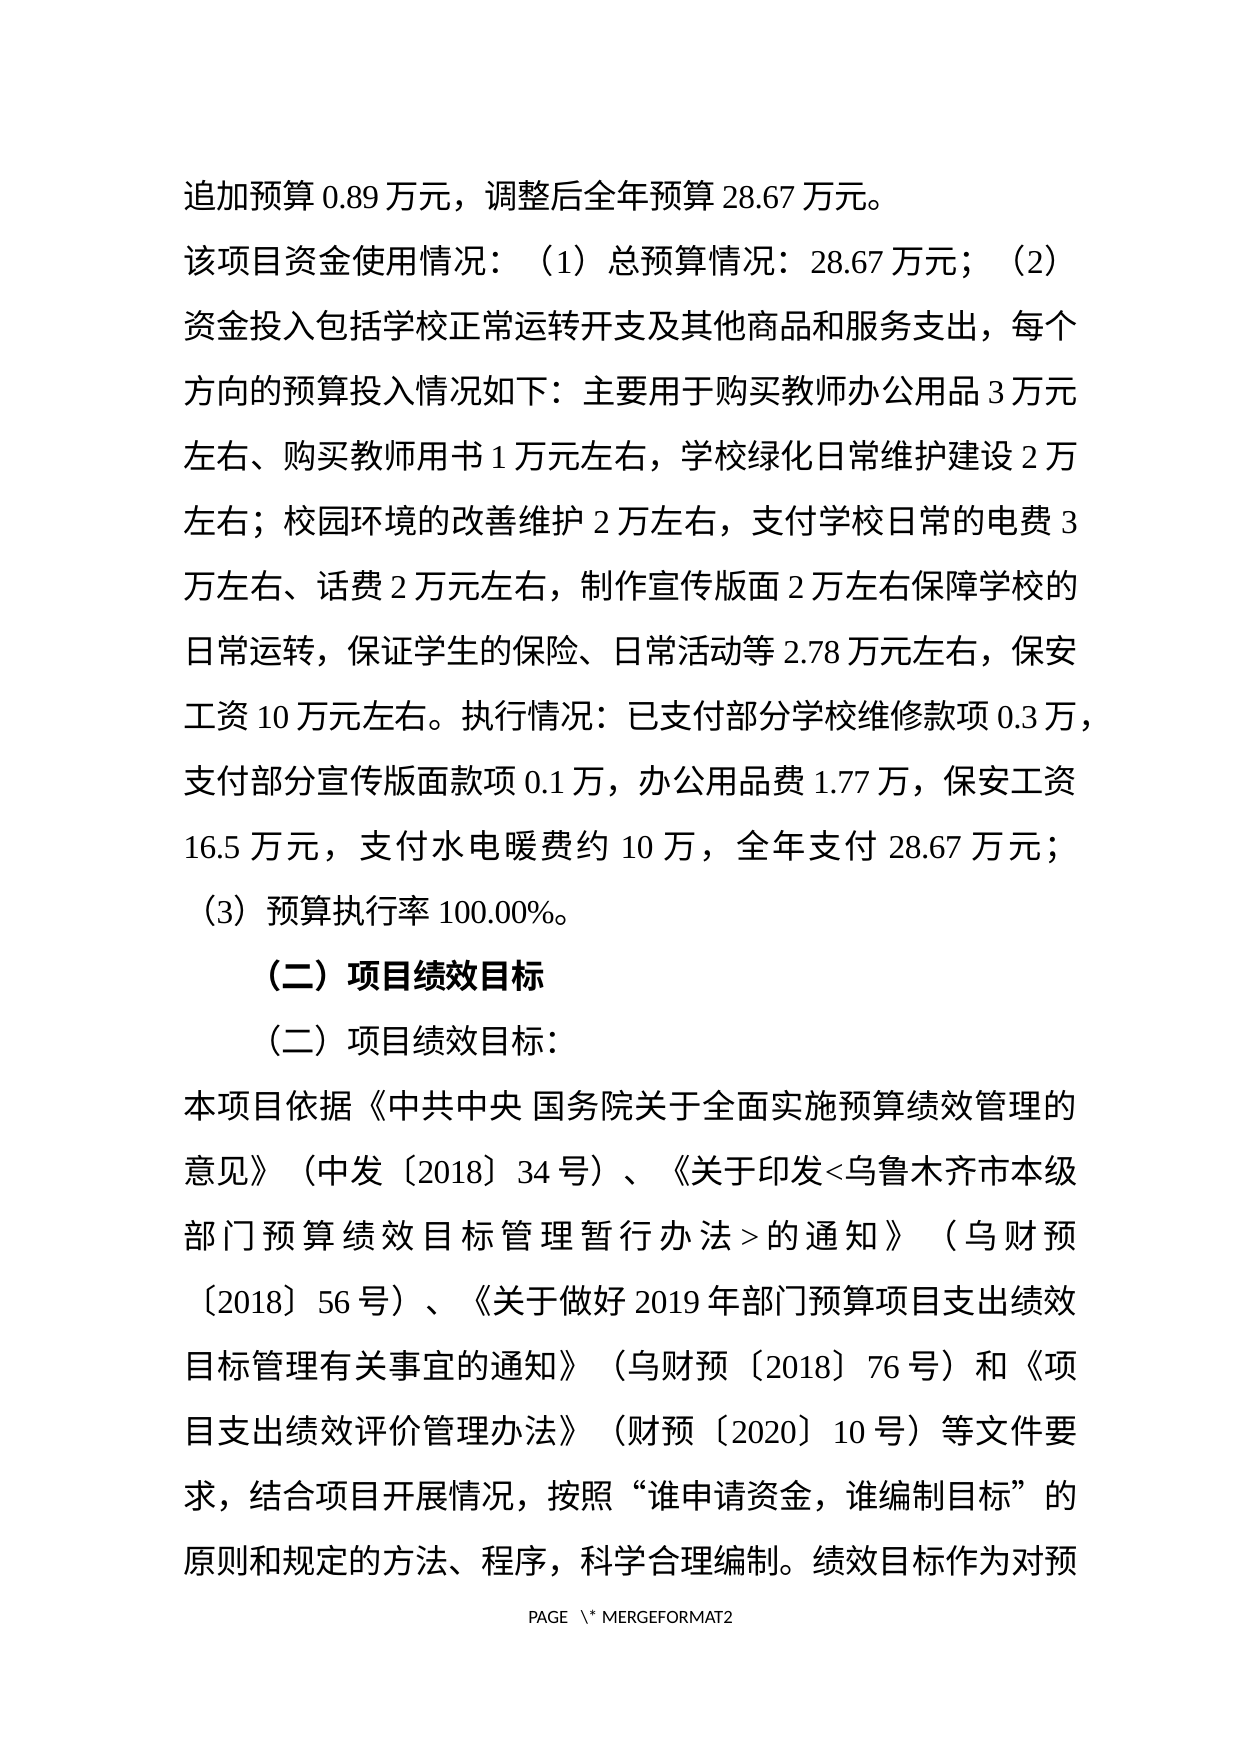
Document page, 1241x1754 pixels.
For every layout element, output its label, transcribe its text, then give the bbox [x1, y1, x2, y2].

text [183, 162, 1078, 942]
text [183, 1007, 1078, 1592]
text （二）项目绩效目标 [183, 942, 1078, 1007]
